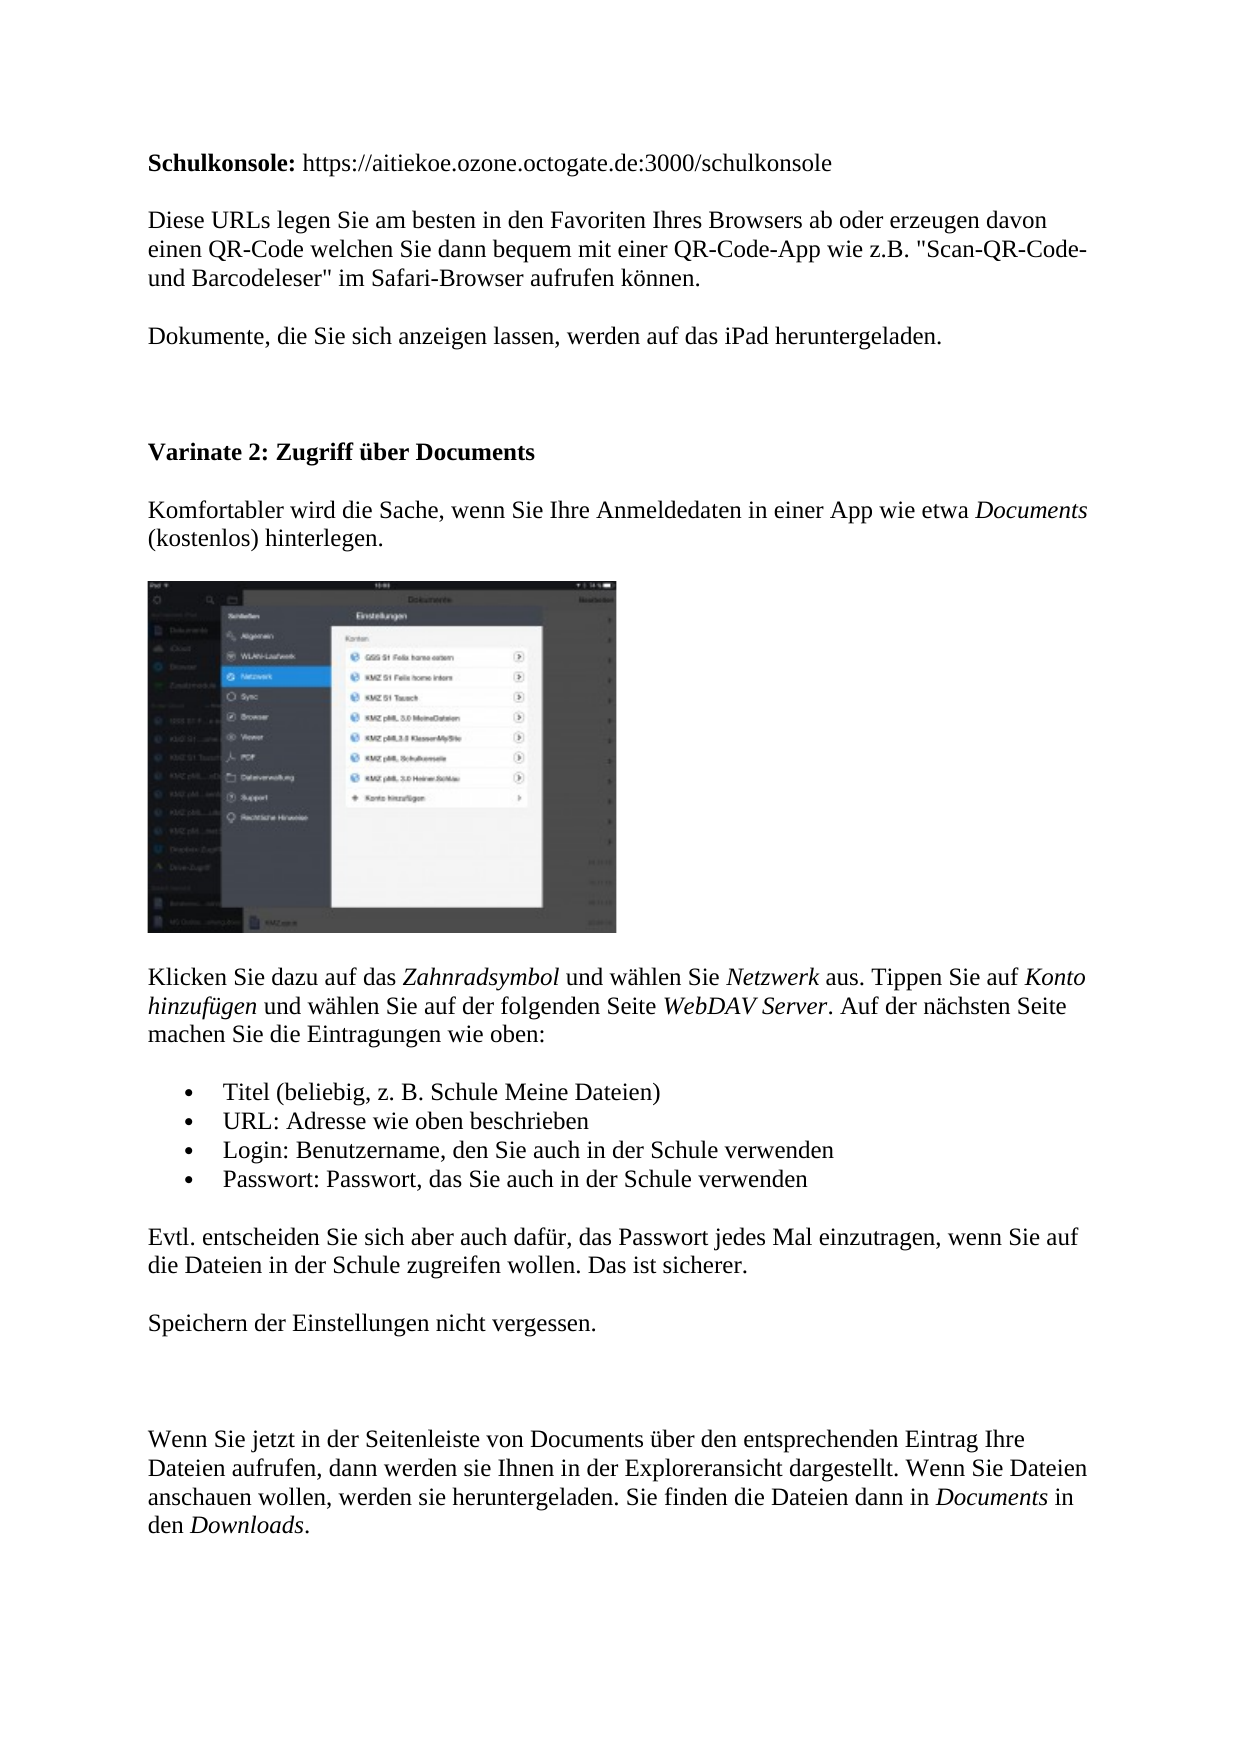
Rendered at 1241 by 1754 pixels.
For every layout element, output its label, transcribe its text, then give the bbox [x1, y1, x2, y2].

text Wenn Sie jetzt in der Seitenleiste von Documents über den entsprechenden Eintrag Ihre Dateien aufrufen, dann werden sie Ihnen in der Exploreransicht dargestellt. Wenn Sie Dateien anschauen wollen, werden sie heruntergeladen. Sie finden die Dateien dann in Documents in den Downloads. [148, 1424, 1093, 1539]
list Login: Benutzername, den Sie auch in der Schule verwenden [185, 1135, 1093, 1164]
list Titel (beliebig, z. B. Schule Meine Dateien) [185, 1077, 1093, 1106]
text Komfortabler wird die Sache, wenn Sie Ihre Anmeldedaten in einer App wie etwa Documents (kostenlos) hinterlegen. [148, 495, 1093, 552]
picture [147, 581, 617, 933]
list URL: Adresse wie oben beschrieben [185, 1106, 1093, 1135]
text Klicken Sie dazu auf das Zahnradsymbol und wählen Sie Netzwerk aus. Tippen Sie auf Konto hinzufügen und wählen Sie auf der folgenden Seite WebDAV Server. Auf der nächsten Seite machen Sie die Eintragungen wie oben: [148, 962, 1093, 1048]
text Diese URLs legen Sie am besten in den Favoriten Ihres Browsers ab oder erzeugen davon einen QR-Code welchen Sie dann bequem mit einer QR-Code-App wie z.B. "Scan-QR-Code- und Barcodeleser" im Safari-Browser aufrufen können. [148, 206, 1093, 292]
text Evtl. entscheiden Sie sich aber auch dafür, das Passwort jedes Mal einzutragen, wenn Sie auf die Dateien in der Schule zugreifen wollen. Das ist sicherer. [148, 1222, 1093, 1279]
list Passwort: Passwort, das Sie auch in der Schule verwenden [185, 1164, 1093, 1192]
text Dokumente, die Sie sich anzeigen lassen, werden auf das iPad heruntergeladen. [148, 321, 1093, 350]
text Varinate 2: Zugriff über Documents [148, 437, 1093, 466]
text Schulkonsole: https://aitiekoe.ozone.octogate.de:3000/schulkonsole [148, 148, 1093, 176]
text Speichern der Einstellungen nicht vergessen. [148, 1308, 1093, 1337]
